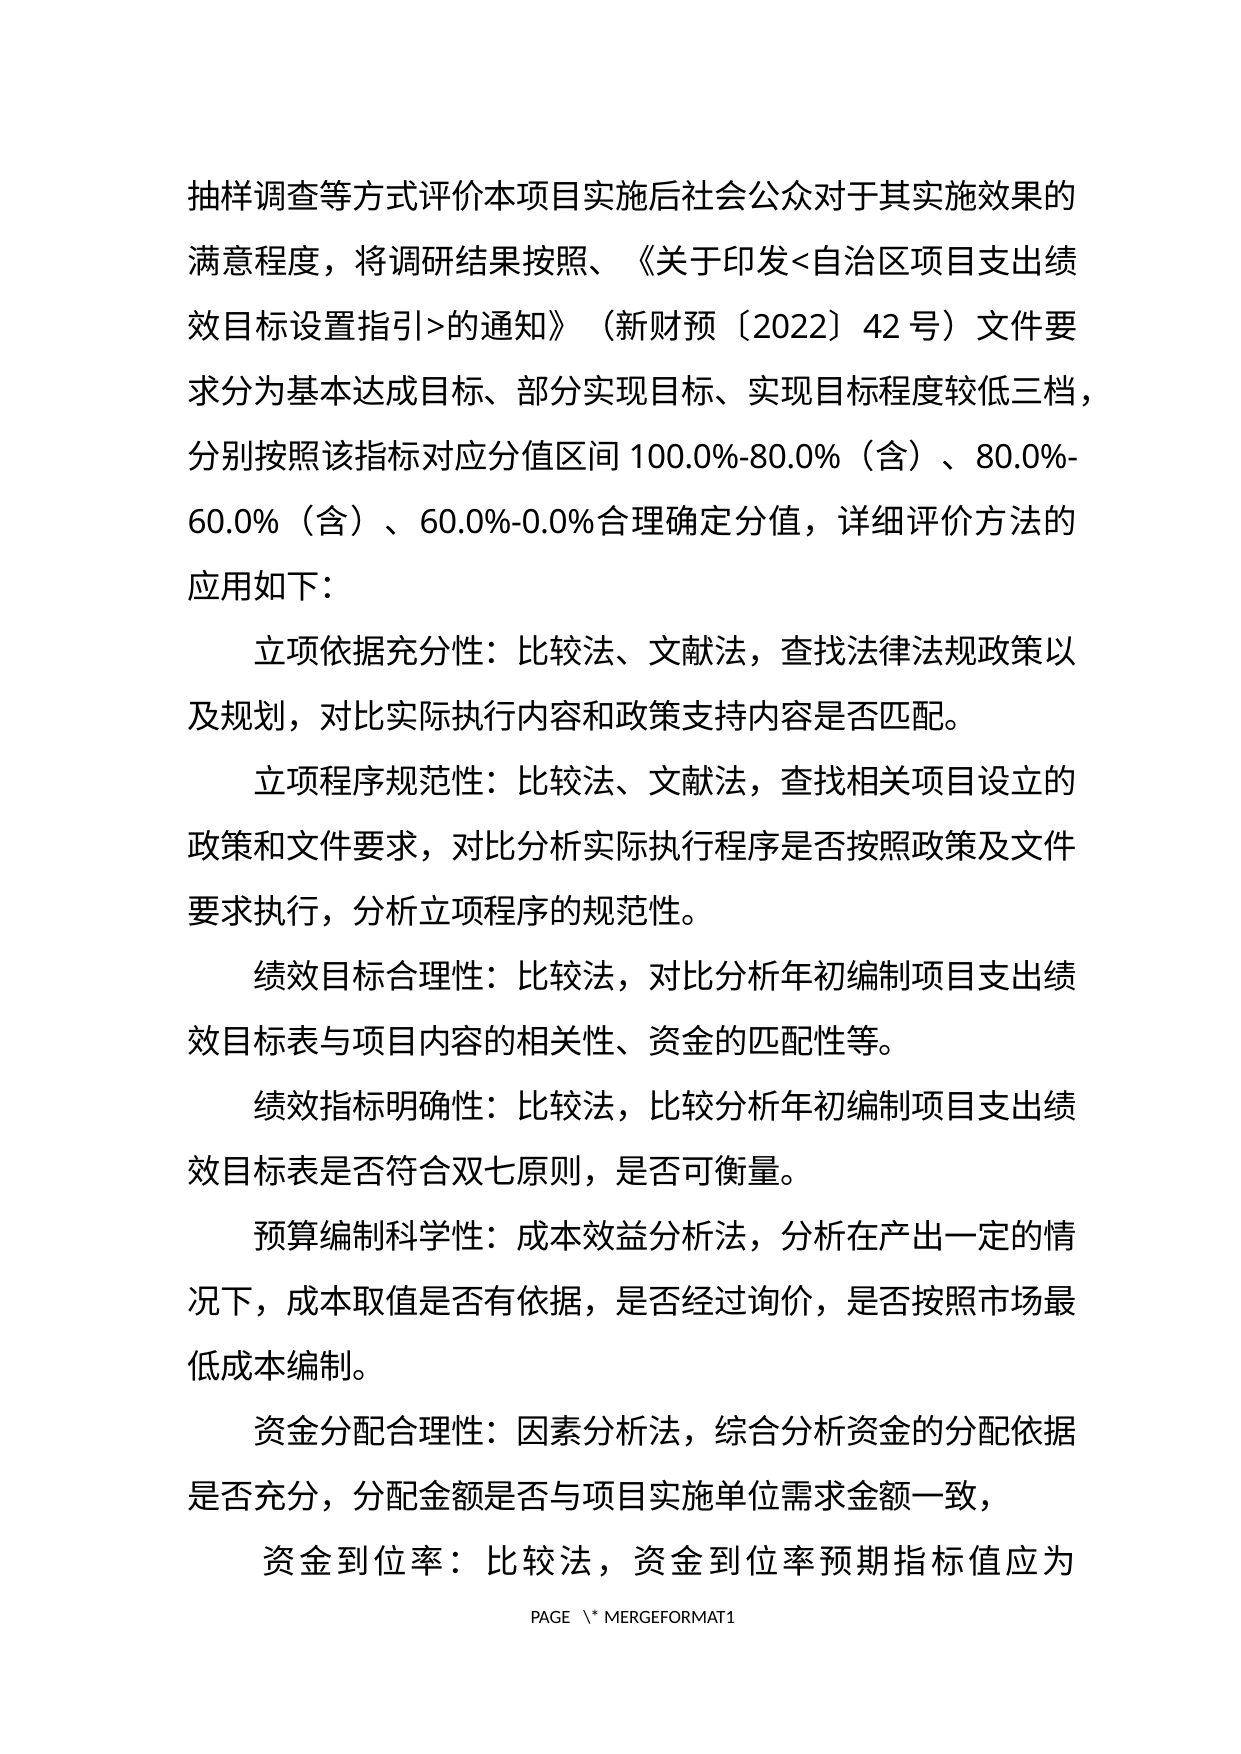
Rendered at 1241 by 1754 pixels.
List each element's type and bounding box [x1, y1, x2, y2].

text [187, 162, 1078, 1592]
